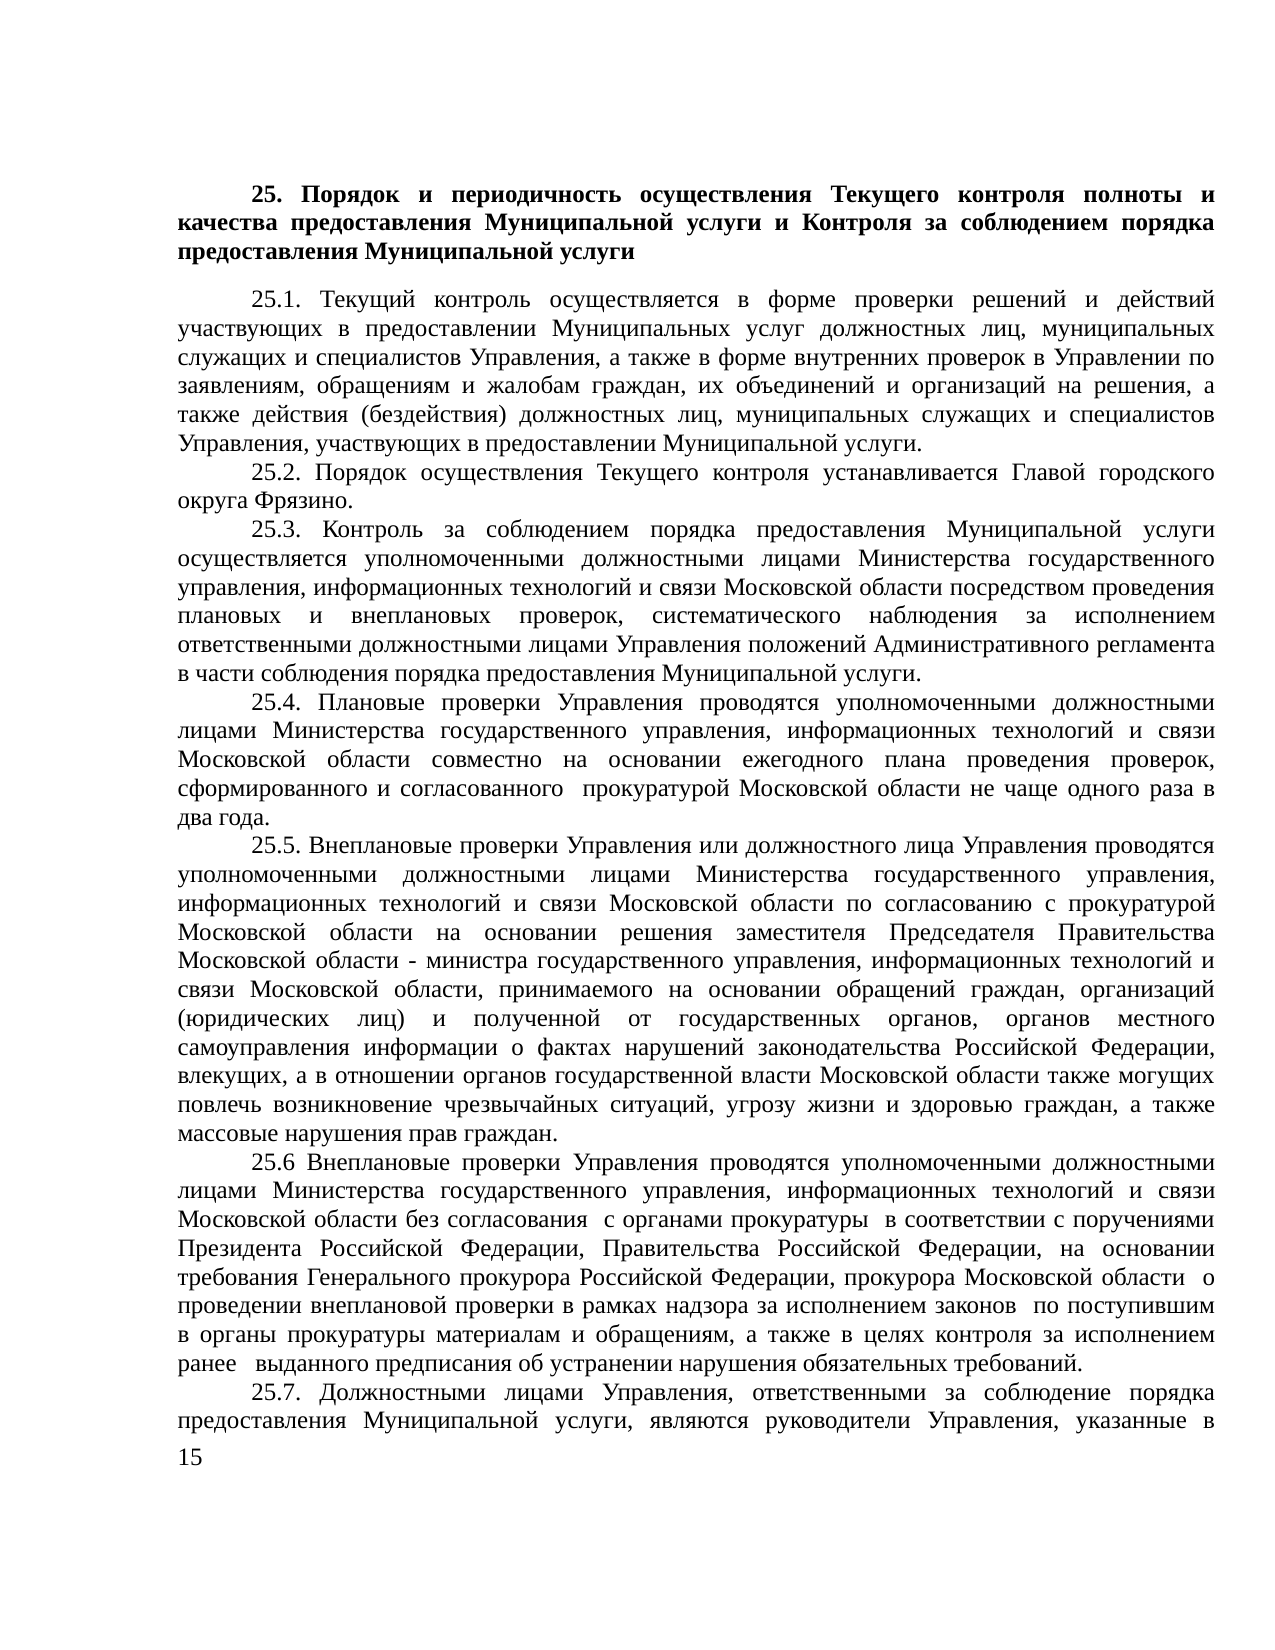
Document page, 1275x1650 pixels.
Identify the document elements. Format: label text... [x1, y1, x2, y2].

text 25.1. Текущий контроль осуществляется в форме проверки решений и действий участвующих в предоставлении Муниципальных услуг должностных лиц, муниципальных служащих и специалистов Управления, а также в форме внутренних проверок в Управлении по заявлениям, обращениям и жалобам граждан, их объединений и организаций на решения, а также действия (бездействия) должностных лиц, муниципальных служащих и специалистов Управления, участвующих в предоставлении Муниципальной услуги. [177, 284, 1216, 457]
text 25.2. Порядок осуществления Текущего контроля устанавливается Главой городского округа Фрязино. [177, 457, 1216, 514]
text 25. Порядок и периодичность осуществления Текущего контроля полноты и качества предоставления Муниципальной услуги и Контроля за соблюдением порядка предоставления Муниципальной услуги [177, 179, 1216, 265]
text 25.6 Внеплановые проверки Управления проводятся уполномоченными должностными лицами Министерства государственного управления, информационных технологий и связи Московской области без согласования с органами прокуратуры в соответствии с поручениями Президента Российской Федерации, Правительства Российской Федерации, на основании требования Генерального прокурора Российской Федерации, прокурора Московской области о проведении внеплановой проверки в рамках надзора за исполнением законов по поступившим в органы прокуратуры материалам и обращениям, а также в целях контроля за исполнением ранее выданного предписания об устранении нарушения обязательных требований. [177, 1147, 1216, 1377]
text 25.3. Контроль за соблюдением порядка предоставления Муниципальной услуги осуществляется уполномоченными должностными лицами Министерства государственного управления, информационных технологий и связи Московской области посредством проведения плановых и внеплановых проверок, систематического наблюдения за исполнением ответственными должностными лицами Управления положений Административного регламента в части соблюдения порядка предоставления Муниципальной услуги. [177, 514, 1216, 687]
text 25.5. Внеплановые проверки Управления или должностного лица Управления проводятся уполномоченными должностными лицами Министерства государственного управления, информационных технологий и связи Московской области по согласованию с прокуратурой Московской области на основании решения заместителя Председателя Правительства Московской области - министра государственного управления, информационных технологий и связи Московской области, принимаемого на основании обращений граждан, организаций (юридических лиц) и полученной от государственных органов, органов местного самоуправления информации о фактах нарушений законодательства Российской Федерации, влекущих, а в отношении органов государственной власти Московской области также могущих повлечь возникновение чрезвычайных ситуаций, угрозу жизни и здоровью граждан, а также массовые нарушения прав граждан. [177, 830, 1216, 1147]
text 25.4. Плановые проверки Управления проводятся уполномоченными должностными лицами Министерства государственного управления, информационных технологий и связи Московской области совместно на основании ежегодного плана проведения проверок, сформированного и согласованного прокуратурой Московской области не чаще одного раза в два года. [177, 687, 1216, 830]
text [177, 1377, 1216, 1434]
